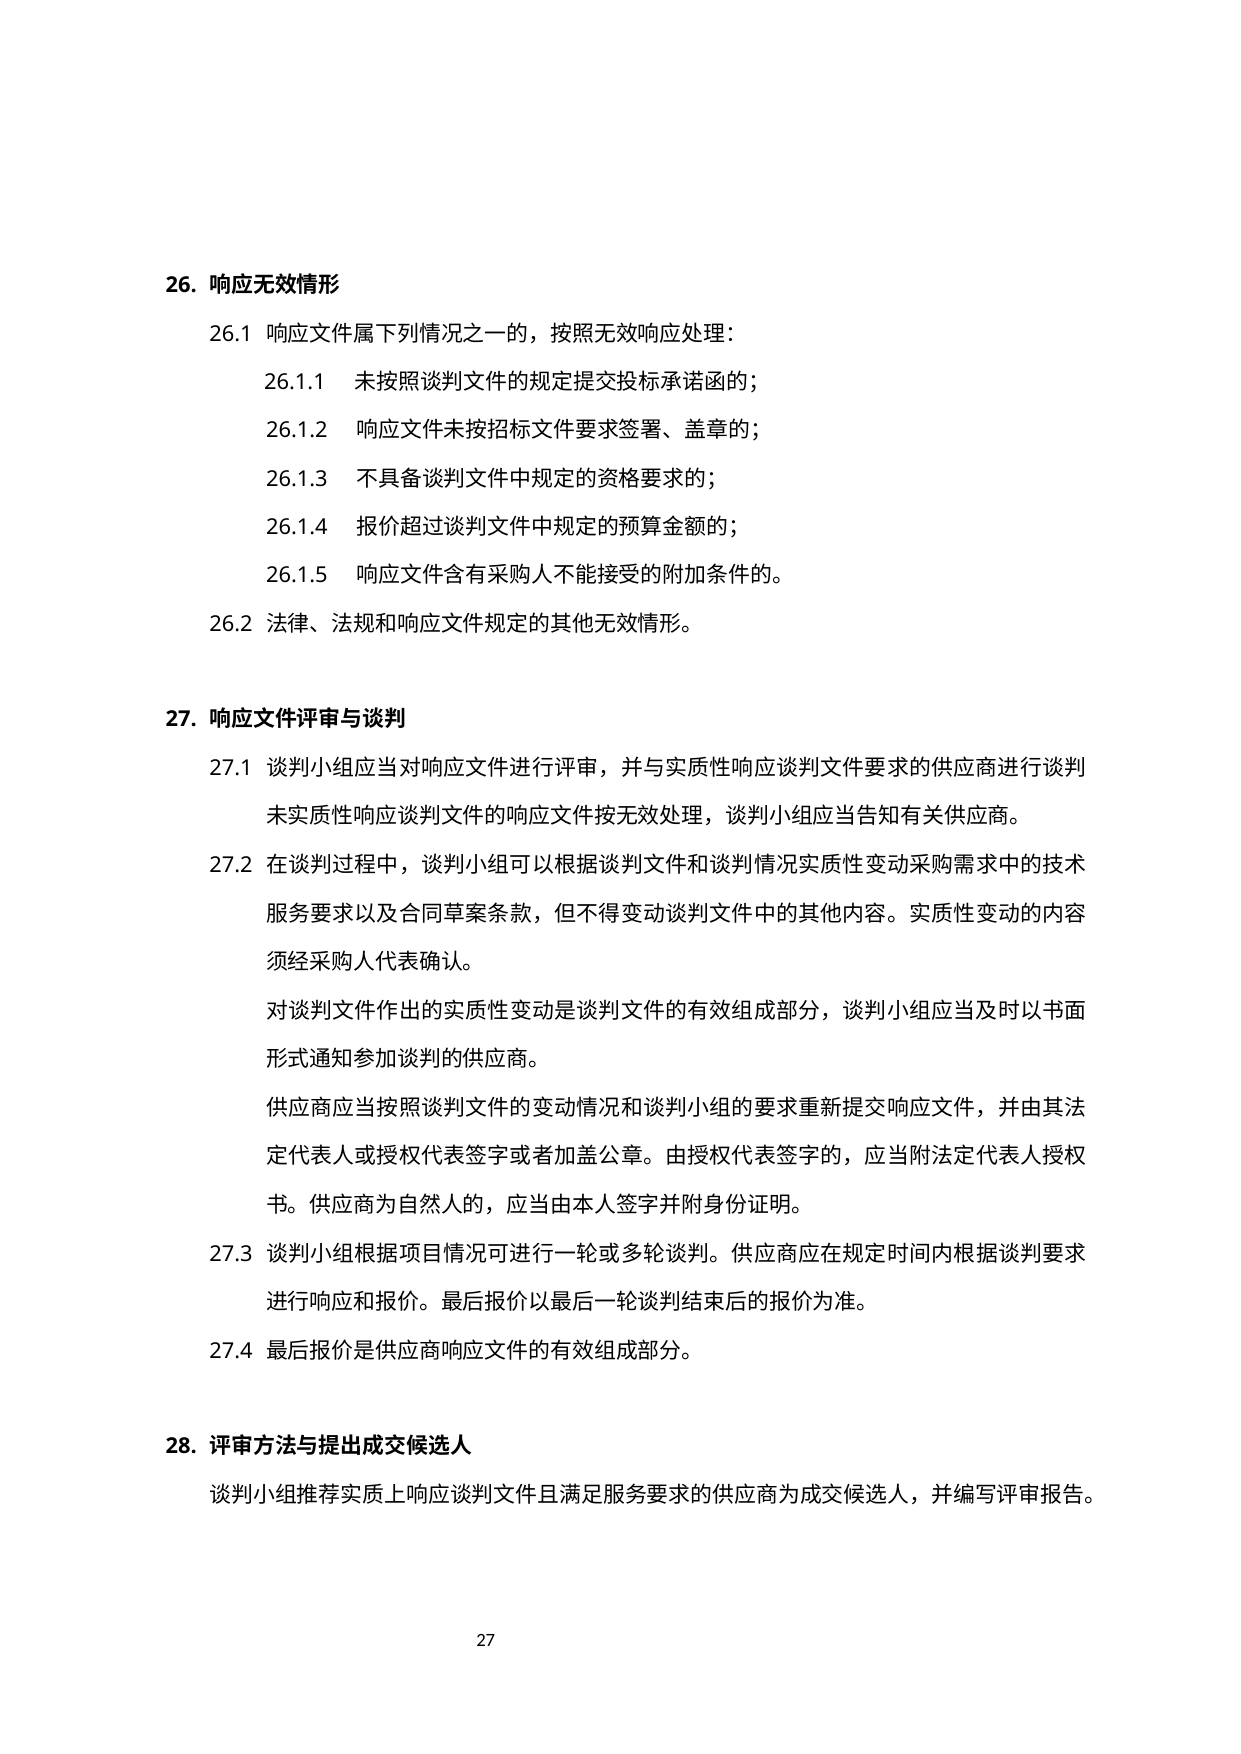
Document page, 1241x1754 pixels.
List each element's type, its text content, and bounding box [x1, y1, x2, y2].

list 在谈判过程中，谈判小组可以根据谈判文件和谈判情况实质性变动采购需求中的技术、服务要求以及合同草案条款，但不得变动谈判文件中的其他内容。实质性变动的内容，须经采购人代表确认。 [209, 846, 1087, 976]
list 谈判小组应当对响应文件进行评审，并与实质性响应谈判文件要求的供应商进行谈判。未实质性响应谈判文件的响应文件按无效处理，谈判小组应当告知有关供应商。 [209, 749, 1087, 831]
list 26.1.5 响应文件含有采购人不能接受的附加条件的。 [266, 557, 1087, 589]
list 26.1.2 响应文件未按招标文件要求签署、盖章的； [266, 412, 1087, 444]
list 法律、法规和响应文件规定的其他无效情形。 [209, 605, 1087, 638]
list 谈判小组推荐实质上响应谈判文件且满足服务要求的供应商为成交候选人，并编写评审报告。 [176, 1476, 1087, 1509]
text 供应商应当按照谈判文件的变动情况和谈判小组的要求重新提交响应文件，并由其法定代表人或授权代表签字或者加盖公章。由授权代表签字的，应当附法定代表人授权书。供应商为自然人的，应当由本人签字并附身份证明。 [266, 1089, 1087, 1219]
text 26.1.1 未按照谈判文件的规定提交投标承诺函的； [209, 364, 1087, 396]
list 最后报价是供应商响应文件的有效组成部分。 [209, 1332, 1087, 1365]
list 响应无效情形 [165, 267, 1087, 299]
list 响应文件评审与谈判 [165, 701, 1087, 733]
list 响应文件属下列情况之一的，按照无效响应处理： [209, 315, 1087, 348]
list 评审方法与提出成交候选人 [165, 1428, 1087, 1461]
text 对谈判文件作出的实质性变动是谈判文件的有效组成部分，谈判小组应当及时以书面形式通知参加谈判的供应商。 [266, 992, 1087, 1073]
list 谈判小组根据项目情况可进行一轮或多轮谈判。供应商应在规定时间内根据谈判要求进行响应和报价。最后报价以最后一轮谈判结束后的报价为准。 [209, 1235, 1087, 1316]
list 26.1.4 报价超过谈判文件中规定的预算金额的； [266, 509, 1087, 541]
list 26.1.3 不具备谈判文件中规定的资格要求的； [266, 460, 1087, 493]
